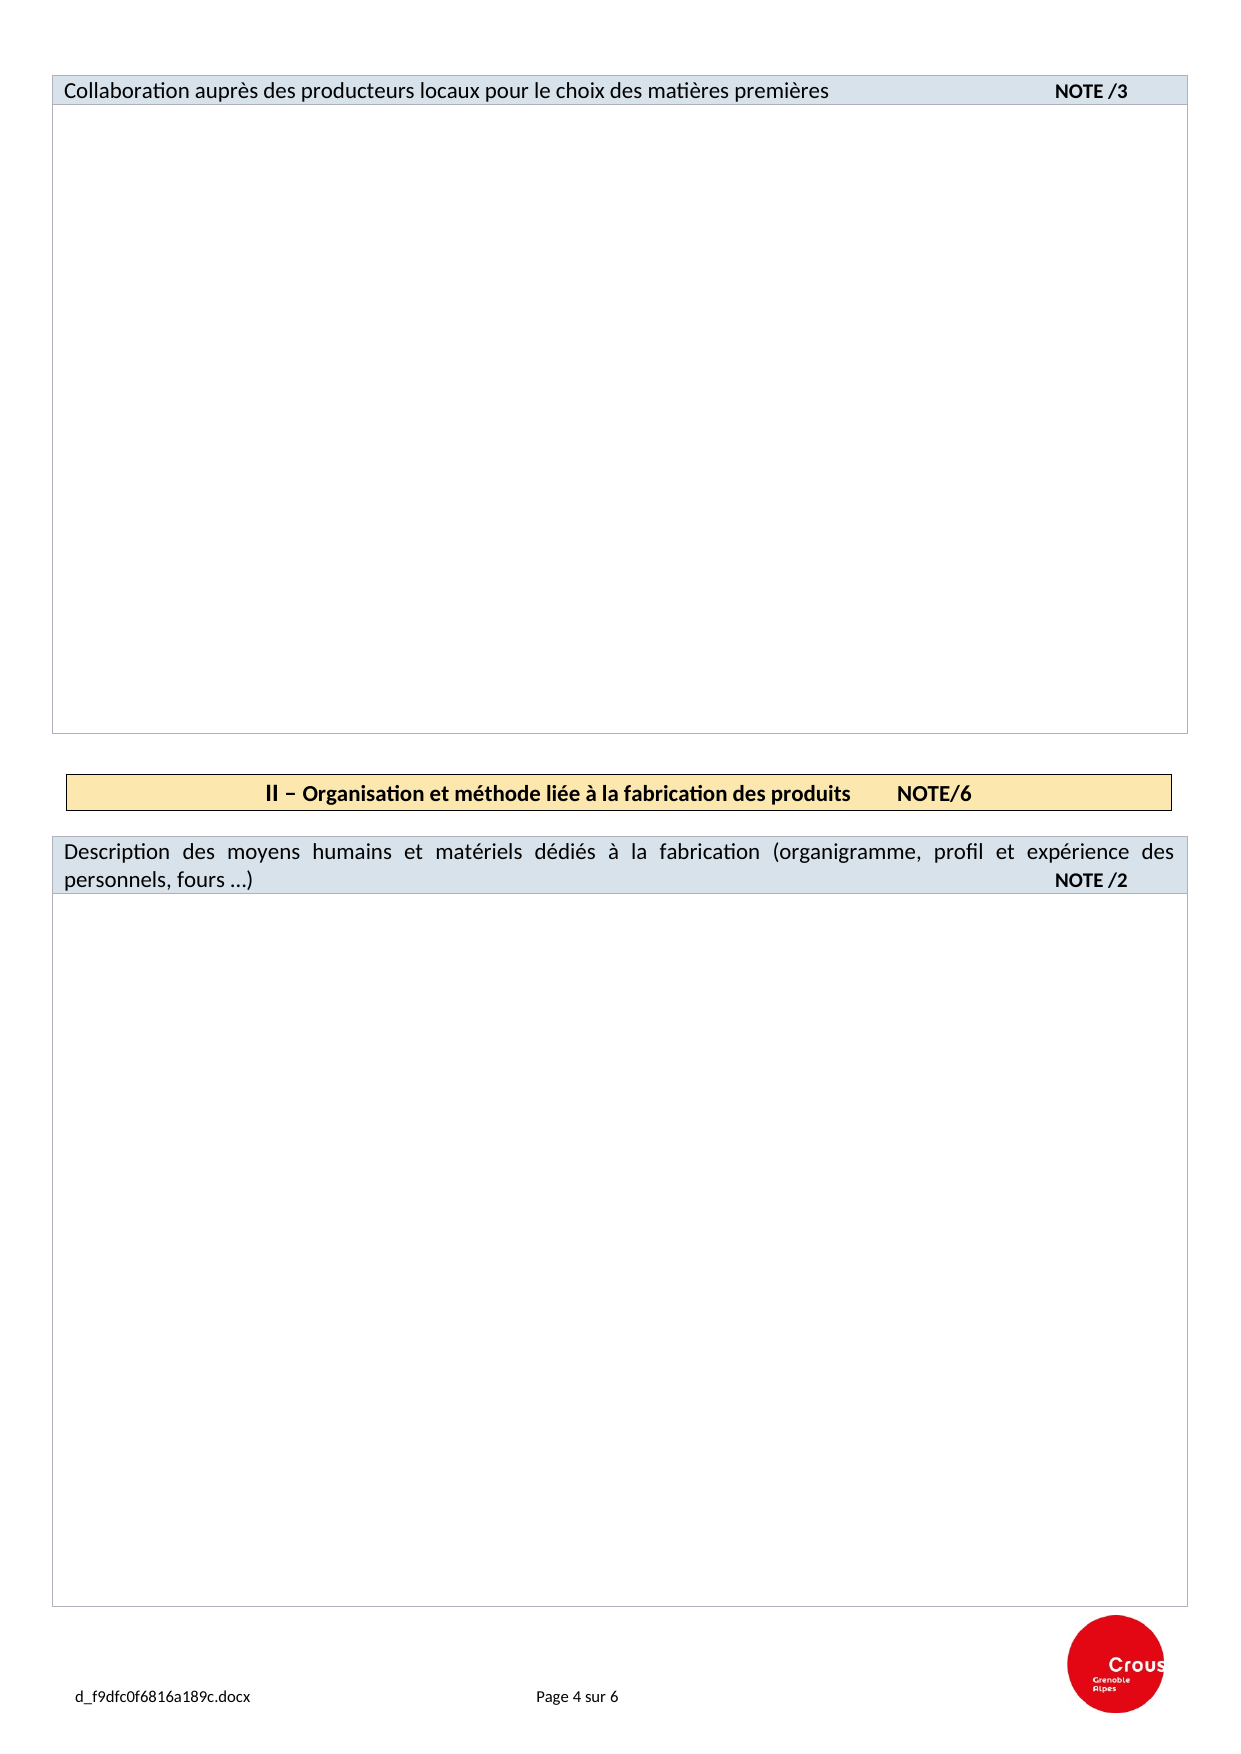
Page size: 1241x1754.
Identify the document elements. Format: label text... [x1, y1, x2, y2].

table_header Description des moyens humains et matériels dédiés à la fabrication (organigramme, profil et expérience des personnels, fours …) NOTE /2 [53, 837, 1187, 893]
table_header Collaboration auprès des producteurs locaux pour le choix des matières premières NOTE /3 [53, 76, 1187, 104]
table_cell [53, 894, 1187, 1606]
table_cell [53, 105, 1187, 732]
text II – Organisation et méthode liée à la fabrication des produits NOTE/6 [67, 775, 1171, 810]
picture [1067, 1615, 1164, 1713]
